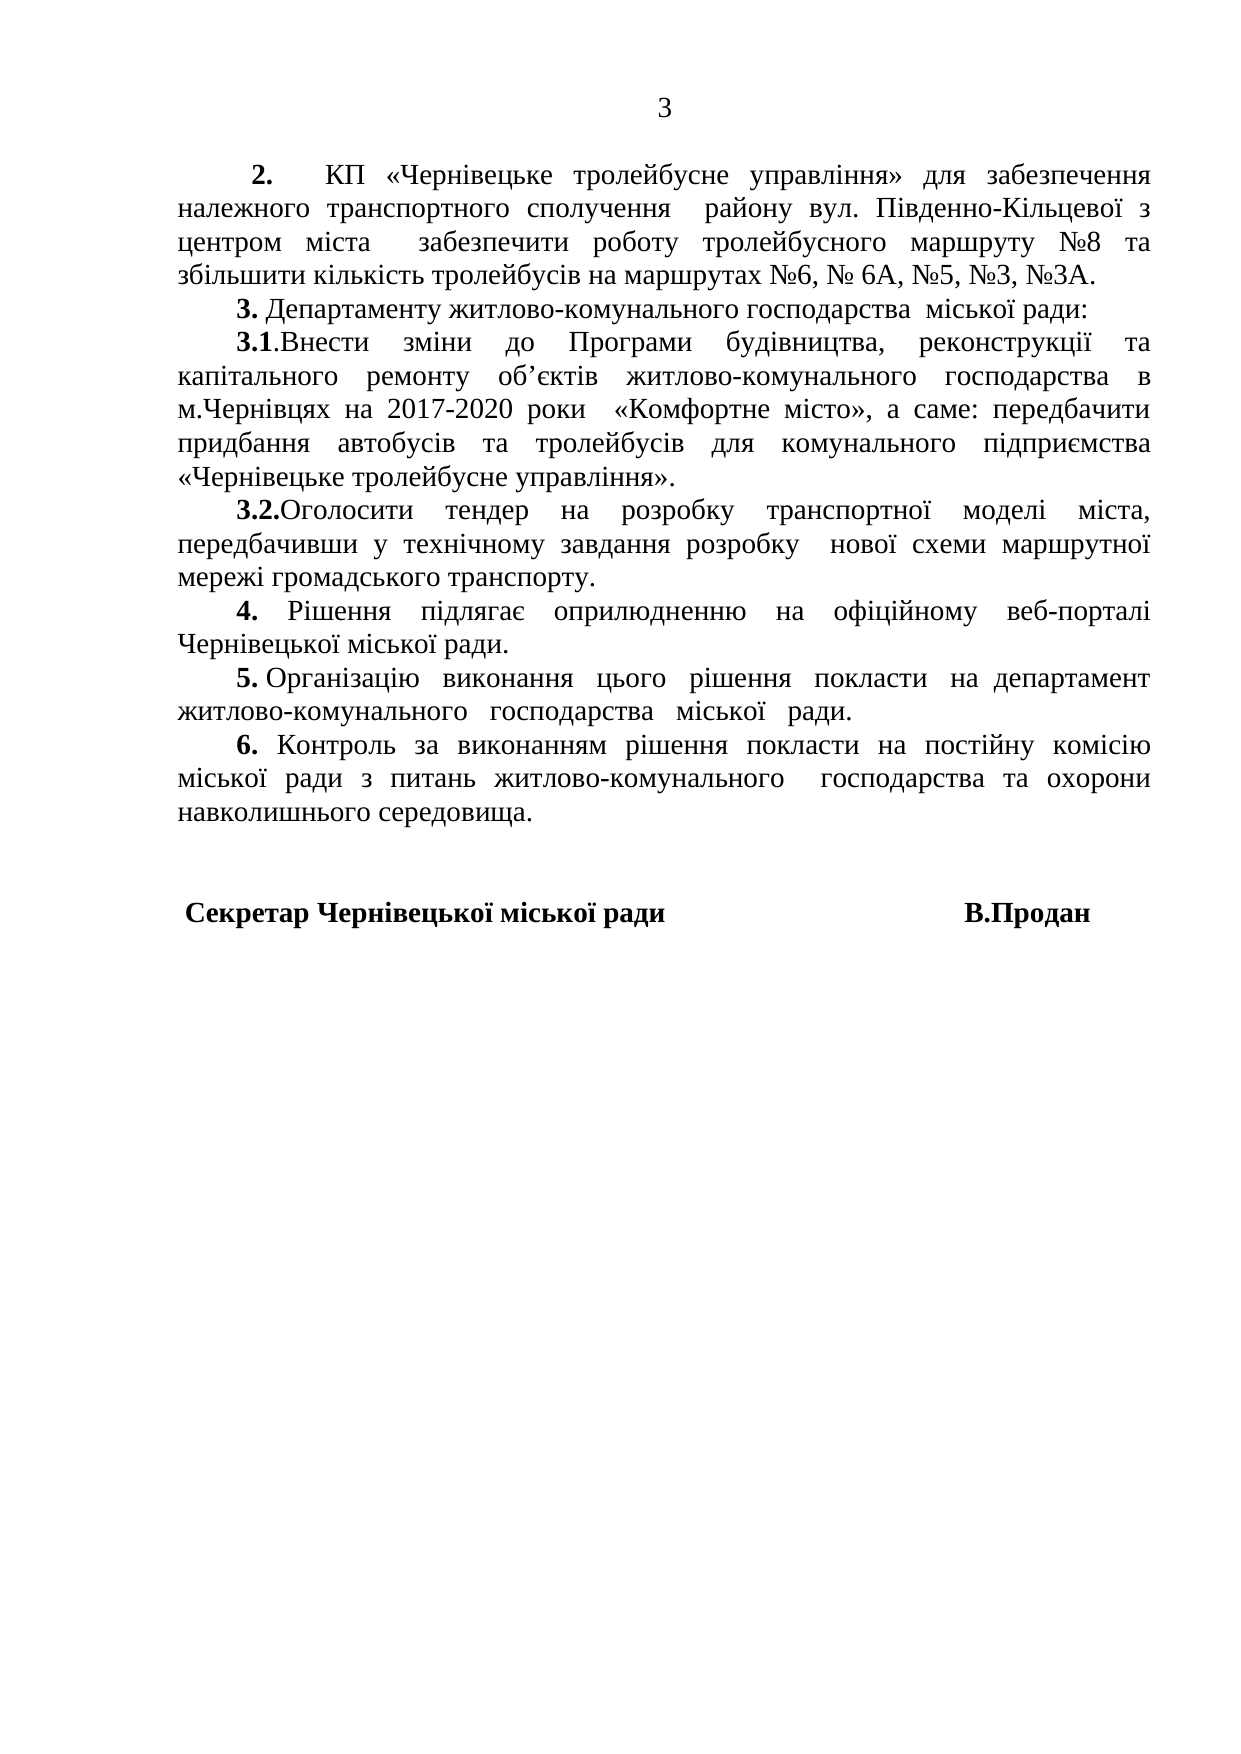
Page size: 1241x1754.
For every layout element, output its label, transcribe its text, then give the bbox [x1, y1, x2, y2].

text 3.1.Внести зміни до Програми будівництва, реконструкції та капітального ремонту об’єктів житлово-комунального господарства в м.Чернівцях на 2017-2020 роки «Комфортне місто», а саме: передбачити придбання автобусів та тролейбусів для комунального підприємства «Чернівецьке тролейбусне управління». [177, 324, 1152, 492]
list КП «Чернівецьке тролейбусне управління» для забезпечення належного транспортного сполучення району вул. Південно-Кільцевої з центром міста забезпечити роботу тролейбусного маршруту №8 та збільшити кількість тролейбусів на маршрутах №6, № 6А, №5, №3, №3А. [177, 157, 1152, 291]
text 5. Організацію виконання цього рішення покласти на департамент житлово-комунального господарства міської ради. [177, 660, 1152, 727]
text 4. Рішення підлягає оприлюдненню на офіційному веб-порталі Чернівецької міської ради. [177, 593, 1152, 660]
text 6. Контроль за виконанням рішення покласти на постійну комісію міської ради з питань житлово-комунального господарства та охорони навколишнього середовища. [177, 727, 1152, 828]
text Секретар Чернівецької міської ради В.Продан [177, 895, 1152, 928]
text 3 [177, 90, 1152, 123]
text 3.2.Оголосити тендер на розробку транспортної моделі міста, передбачивши у технічному завдання розробку нової схеми маршрутної мережі громадського транспорту. [177, 492, 1152, 593]
text 3. Департаменту житлово-комунального господарства міської ради: [177, 291, 1152, 324]
